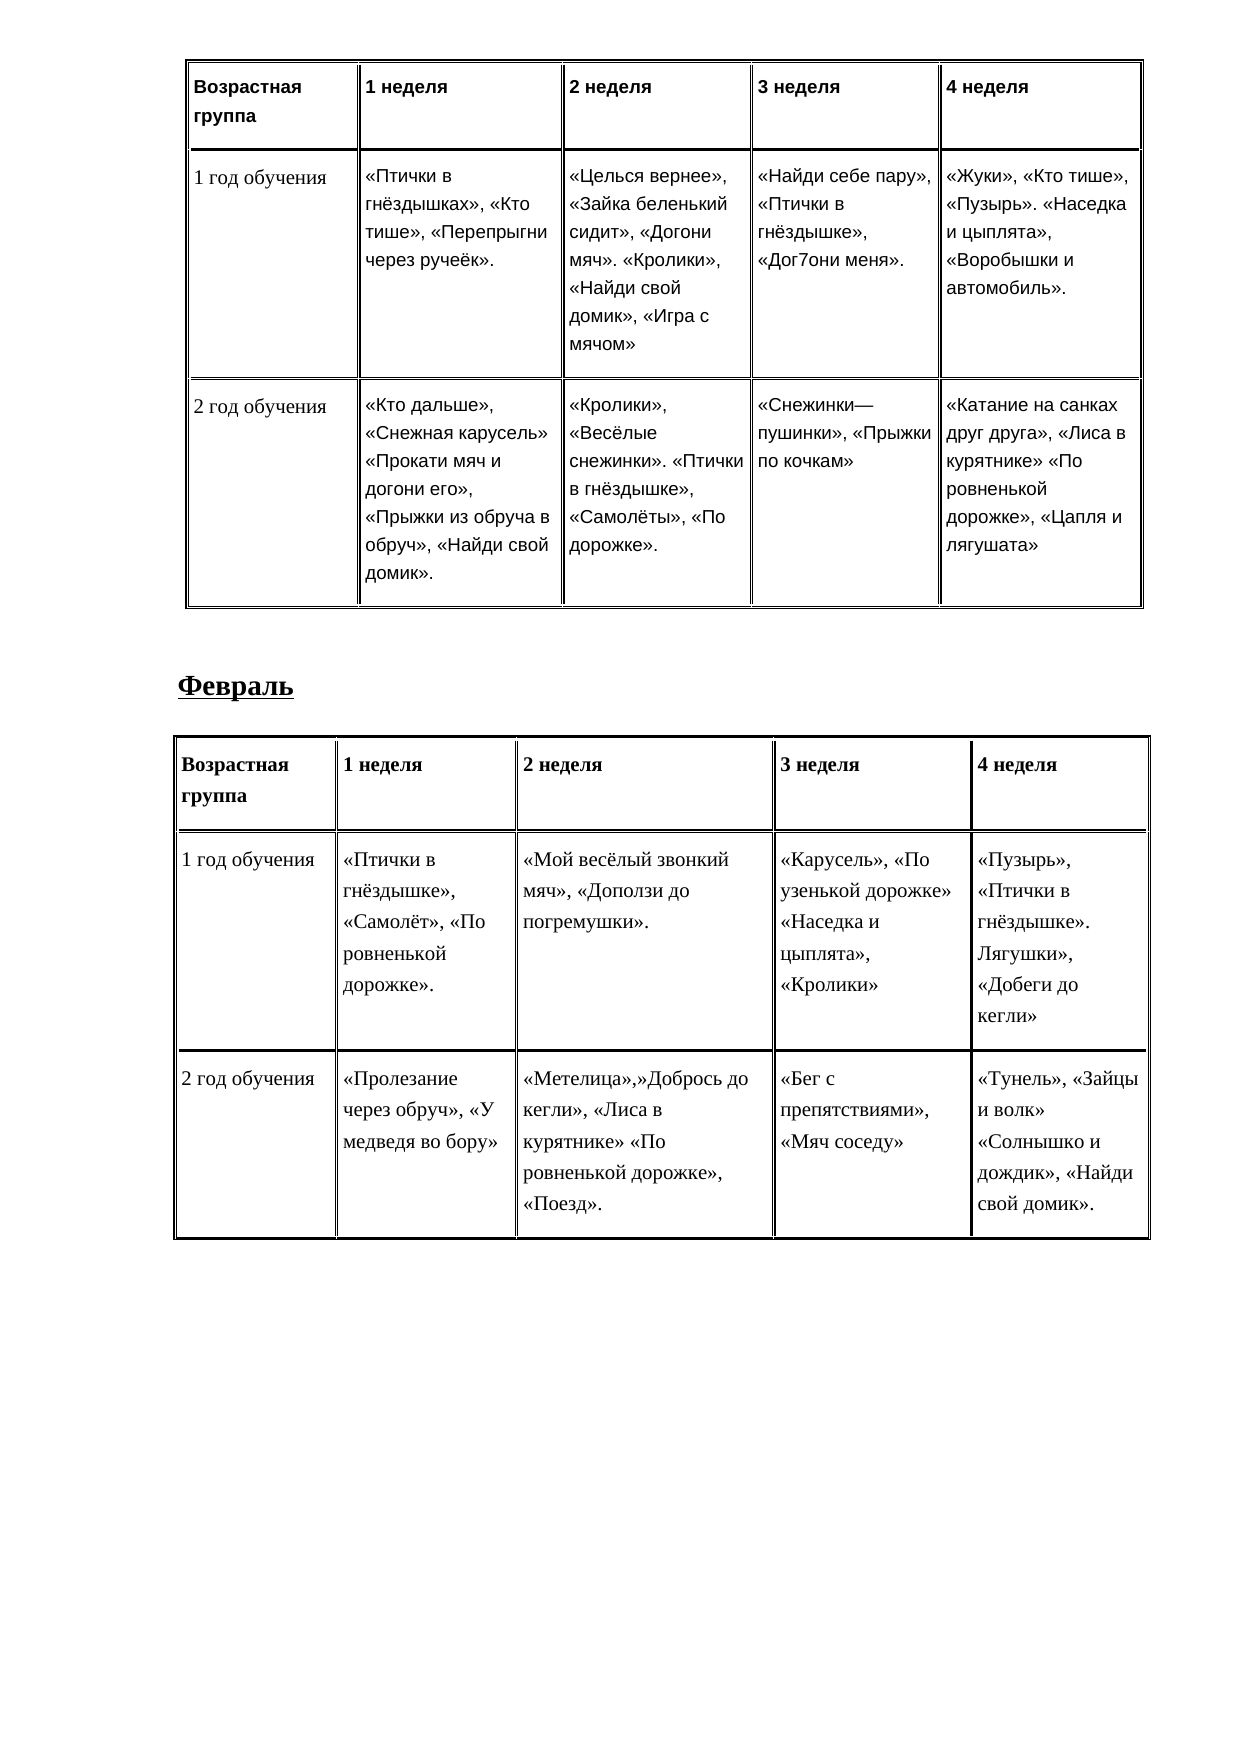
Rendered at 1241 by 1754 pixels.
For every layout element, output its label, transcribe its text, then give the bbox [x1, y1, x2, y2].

table_cell «Снежинки—пушинки», «Прыжки по кочкам» [751, 377, 940, 606]
table_cell «Тунель», «Зайцы и волк» «Солнышко и дождик», «Найди свой домик». [971, 1049, 1148, 1237]
table_cell «Целься вернее», «Зайка беленький сидит», «Догони мяч». «Кролики», «Найди свой домик», «Игра с мячом» [565, 151, 750, 377]
table_cell «Найди себе пару», «Птички в гнёздышке», «Дог7они меня». [753, 151, 938, 377]
table_header 2 неделя [563, 63, 751, 148]
table_cell «Пролезание через обруч», «У медведя во бору» [337, 1052, 517, 1237]
table_header Возрастная группа [177, 738, 337, 829]
table_cell «Жуки», «Кто тише», «Пузырь». «Наседка и цыплята», «Воробышки и автомобиль». [942, 148, 1142, 377]
table_cell «Катание на санках друг друга», «Лиса в курятнике» «По ровненькой дорожке», «Цапля и лягушата» [940, 377, 1142, 606]
table_cell «Птички в гнёздышках», «Кто тише», «Перепрыгни через ручеёк». [361, 151, 561, 377]
table_cell «Мой весёлый звонкий мяч», «Доползи до погремушки». [518, 833, 772, 1049]
table_cell 1 год обучения [177, 829, 335, 1049]
table_cell «Птички в гнёздышке», «Самолёт», «По ровненькой дорожке». [338, 833, 515, 1049]
table_header 3 неделя [751, 61, 940, 148]
table_cell «Кто дальше», «Снежная карусель» «Прокати мяч и догони его», «Прыжки из обруча в обруч», «Найди свой домик». [359, 377, 563, 606]
table_cell «Кролики», «Весёлые снежинки». «Птички в гнёздышке», «Самолёты», «По дорожке». [563, 380, 751, 606]
table_cell «Метелица»,»Добрось до кегли», «Лиса в курятнике» «По ровненькой дорожке», «Поезд». [517, 1049, 774, 1237]
table_cell 2 год обучения [187, 377, 359, 606]
table_cell «Пузырь», «Птички в гнёздышке». Лягушки», «Добеги до кегли» [973, 829, 1148, 1049]
table_cell «Бег с препятствиями», «Мяч соседу» [774, 1052, 971, 1237]
table_header 1 неделя [359, 61, 563, 148]
table_header 2 неделя [517, 737, 774, 829]
table_header Возрастная группа [189, 61, 359, 148]
table_header 1 неделя [337, 738, 517, 829]
table_header 4 неделя [940, 63, 1140, 148]
table_header 3 неделя [774, 738, 971, 829]
table_header 4 неделя [971, 738, 1148, 829]
table_cell «Карусель», «По узенькой дорожке» «Наседка и цыплята», «Кролики» [776, 833, 970, 1049]
table_cell 1 год обучения [187, 148, 357, 377]
table_cell 2 год обучения [177, 1049, 337, 1237]
text Февраль [177, 668, 1152, 702]
